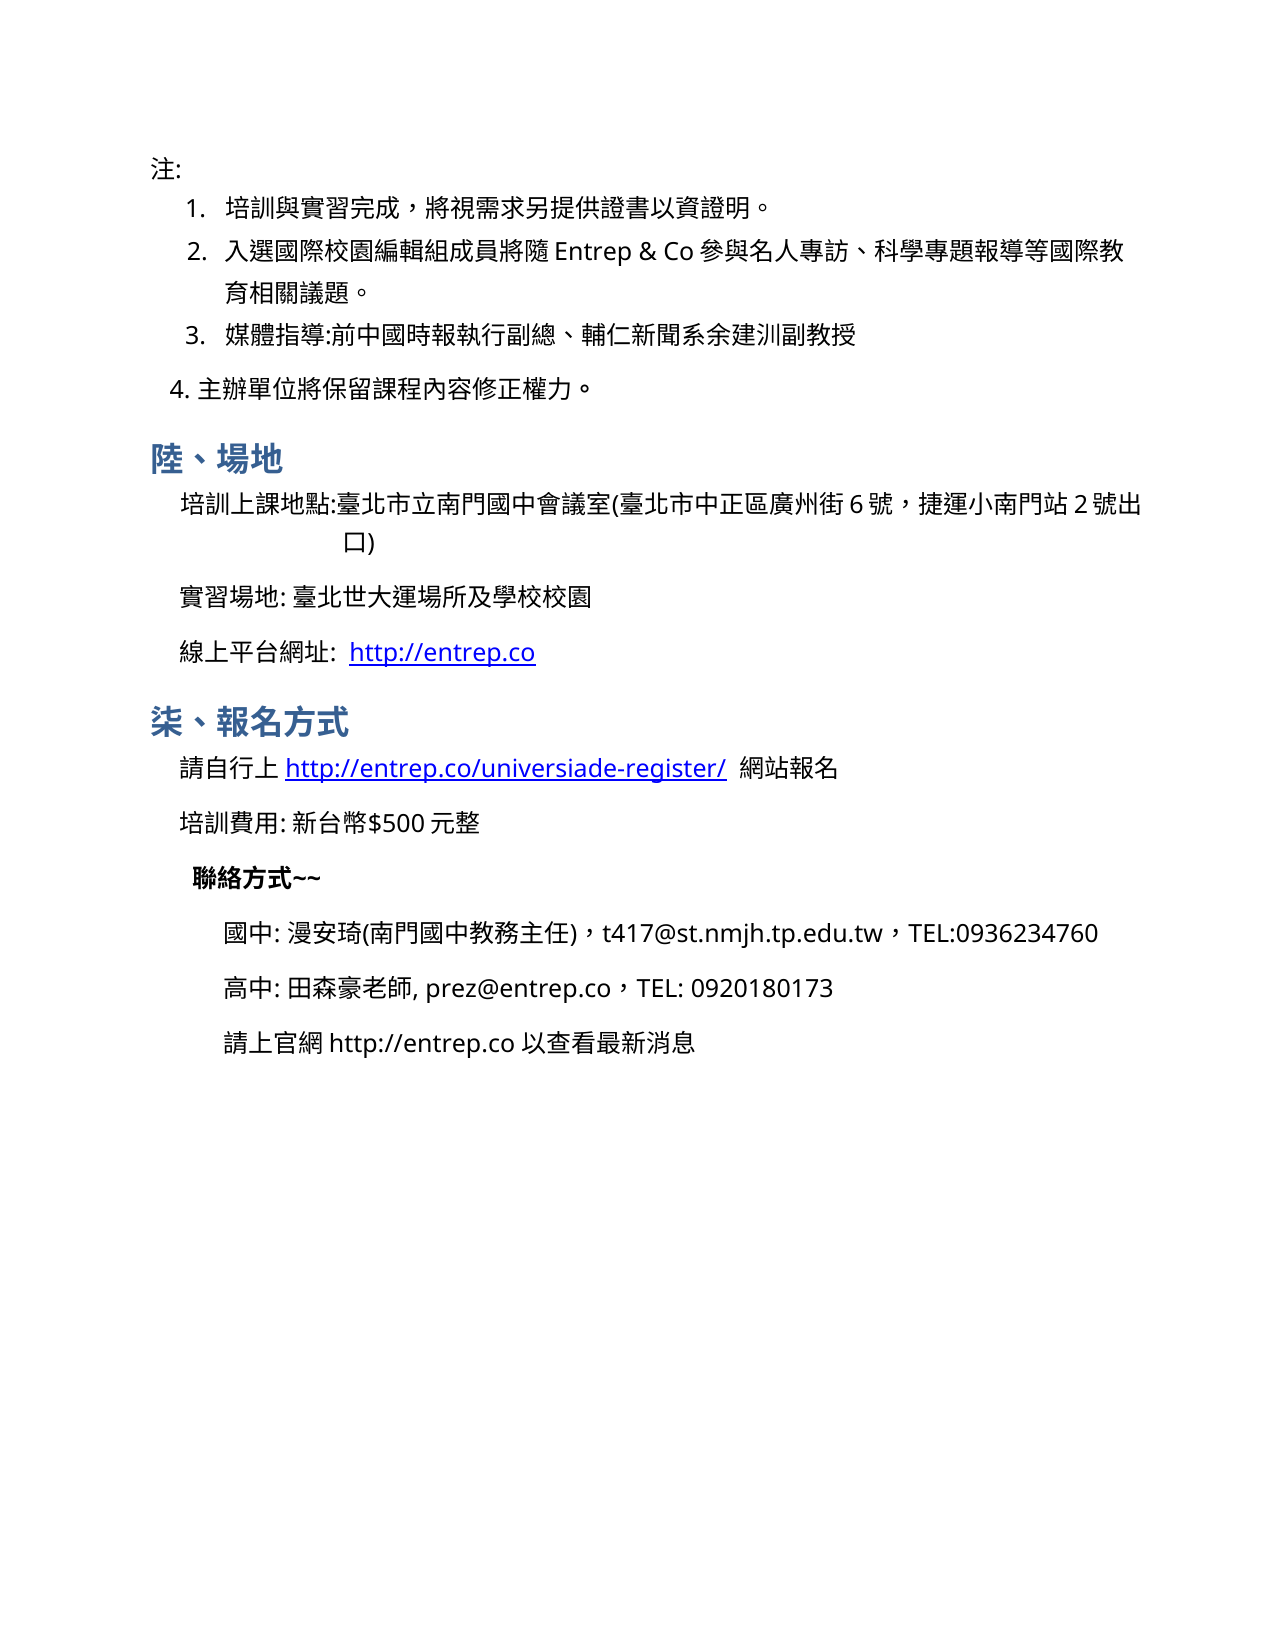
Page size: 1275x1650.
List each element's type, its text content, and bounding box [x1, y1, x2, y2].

text 培訓費用: 新台幣$500元整 [150, 803, 1144, 839]
text 注: [150, 150, 1144, 186]
text 線上平台網址: http://entrep.co [179, 633, 1144, 669]
text 4. 主辦單位將保留課程內容修正權力。 [150, 369, 1144, 405]
text 實習場地: 臺北世大運場所及學校校園 [179, 578, 1144, 614]
list 培訓與實習完成，將視需求另提供證書以資證明。 [185, 188, 1144, 224]
text 聯絡方式~~ [150, 858, 1144, 894]
subtitle 陸、場地 [150, 432, 1144, 481]
text 請上官網http://entrep.co 以查看最新消息 [194, 1023, 1144, 1059]
subtitle 柒、報名方式 [150, 696, 1144, 744]
text 高中: 田森豪老師, prez@entrep.co，TEL: 0920180173 [194, 968, 1144, 1004]
text 請自行上 http://entrep.co/universiade-register/ 網站報名 [150, 748, 1144, 784]
text 培訓上課地點:臺北市立南門國中會議室(臺北市中正區廣州街6號，捷運小南門站2號出口) [180, 484, 1144, 559]
list 入選國際校園編輯組成員將隨Entrep & Co參與名人專訪、科學專題報導等國際教育相關議題。 [187, 227, 1144, 311]
text 國中: 漫安琦(南門國中教務主任)，t417@st.nmjh.tp.edu.tw，TEL:0936234760 [194, 913, 1144, 949]
list 媒體指導:前中國時報執行副總、輔仁新聞系余建汌副教授 [185, 311, 1144, 352]
